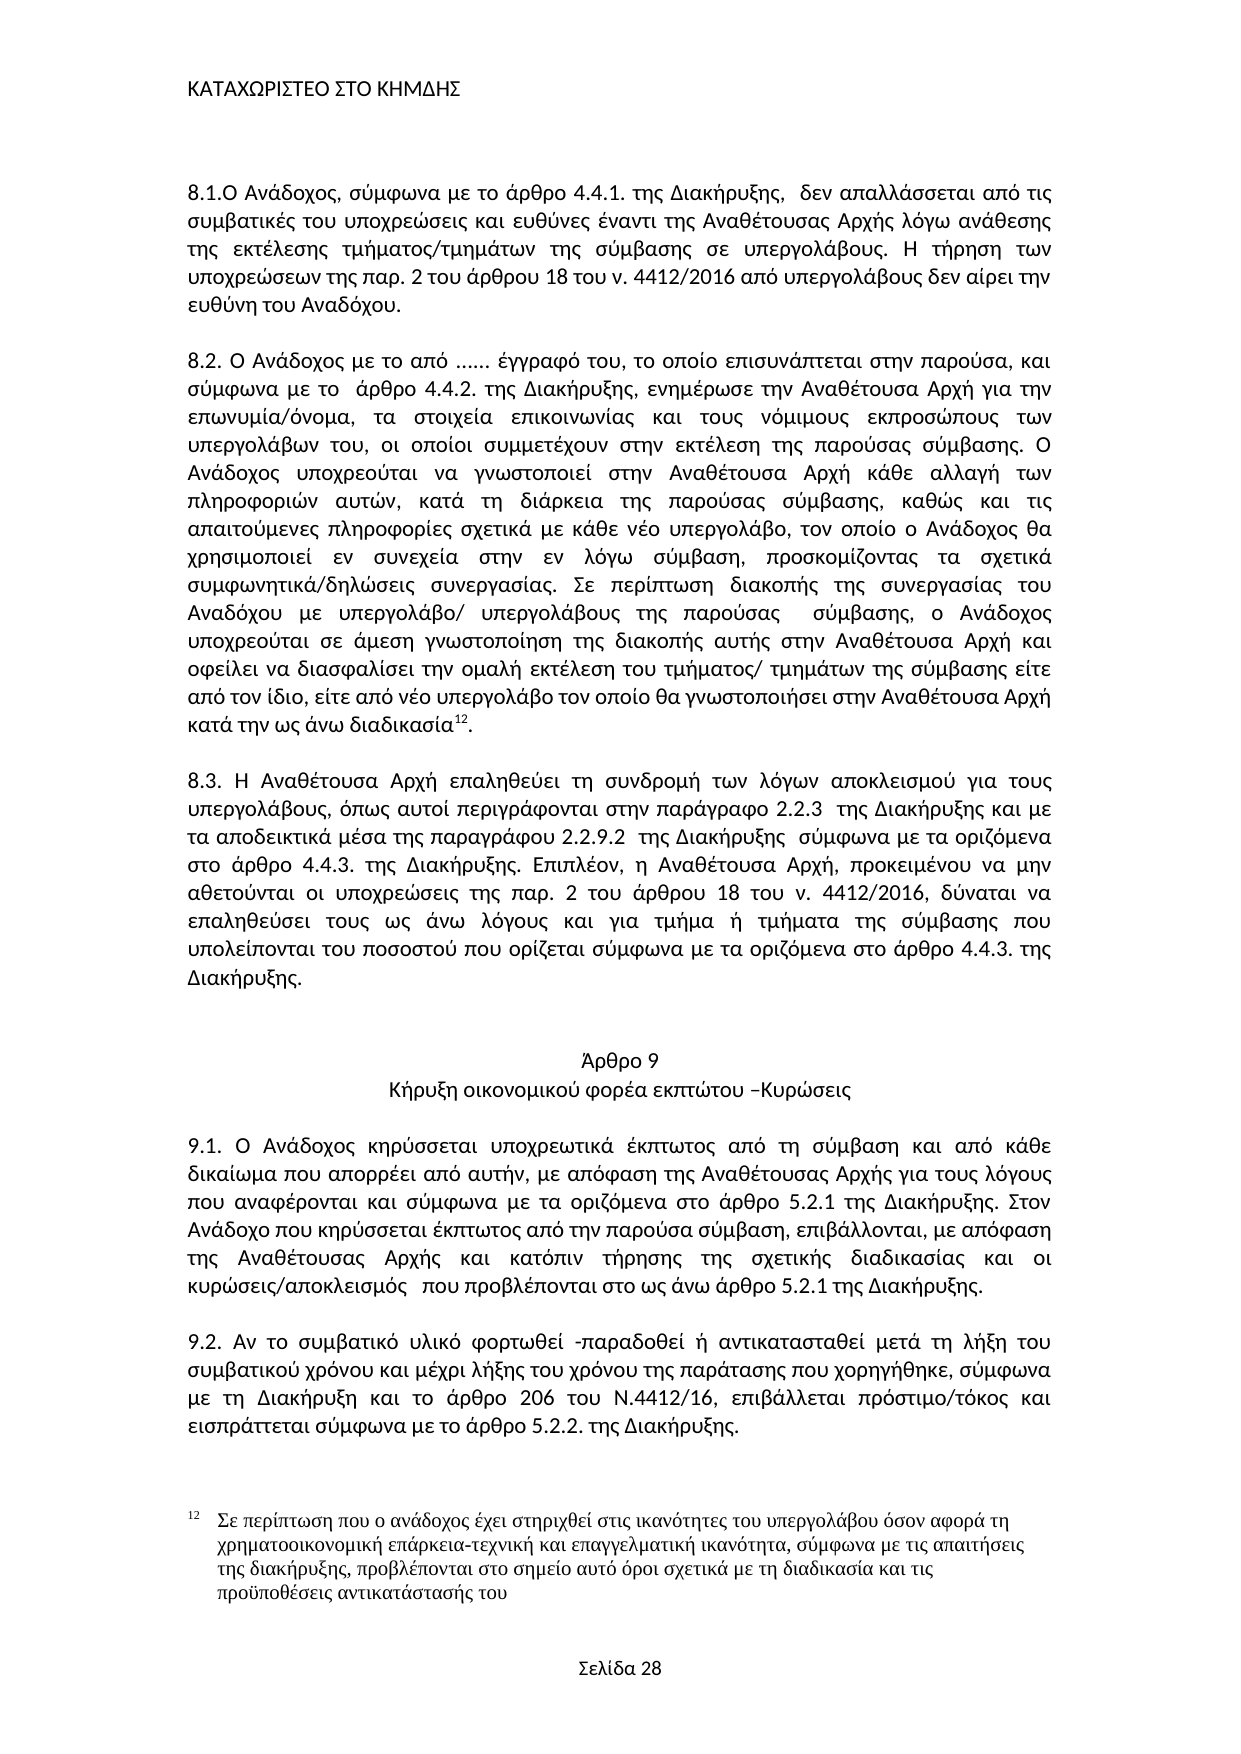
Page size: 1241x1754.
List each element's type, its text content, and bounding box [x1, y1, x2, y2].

text 8.3. Η Αναθέτουσα Αρχή επαληθεύει τη συνδρομή των λόγων αποκλεισμού για τους υπεργολάβους, όπως αυτοί περιγράφονται στην παράγραφο 2.2.3 της Διακήρυξης και με τα αποδεικτικά μέσα της παραγράφου 2.2.9.2 της Διακήρυξης σύμφωνα με τα οριζόμενα στο άρθρο 4.4.3. της Διακήρυξης. Επιπλέον, η Αναθέτουσα Αρχή, προκειμένου να μην αθετούνται οι υποχρεώσεις της παρ. 2 του άρθρου 18 του ν. 4412/2016, δύναται να επαληθεύσει τους ως άνω λόγους και για τμήμα ή τμήματα της σύμβασης που υπολείπονται του ποσοστού που ορίζεται σύμφωνα με τα οριζόμενα στο άρθρο 4.4.3. της Διακήρυξης. [187, 766, 1053, 991]
text 9.1. Ο Ανάδοχος κηρύσσεται υποχρεωτικά έκπτωτος από τη σύμβαση και από κάθε δικαίωμα που απορρέει από αυτήν, με απόφαση της Αναθέτουσας Αρχής για τους λόγους που αναφέρονται και σύμφωνα με τα οριζόμενα στο άρθρο 5.2.1 της Διακήρυξης. Στον Ανάδοχο που κηρύσσεται έκπτωτος από την παρούσα σύμβαση, επιβάλλονται, με απόφαση της Αναθέτουσας Αρχής και κατόπιν τήρησης της σχετικής διαδικασίας και οι κυρώσεις/αποκλεισμός που προβλέπονται στο ως άνω άρθρο 5.2.1 της Διακήρυξης. [187, 1131, 1053, 1299]
text 9.2. Αν το συμβατικό υλικό φορτωθεί -παραδοθεί ή αντικατασταθεί μετά τη λήξη του συμβατικού χρόνου και μέχρι λήξης του χρόνου της παράτασης που χορηγήθηκε, σύμφωνα με τη Διακήρυξη και το άρθρο 206 του Ν.4412/16, επιβάλλεται πρόστιμο/τόκος και εισπράττεται σύμφωνα με το άρθρο 5.2.2. της Διακήρυξης. [187, 1327, 1053, 1439]
text 8.1.Ο Ανάδοχος, σύμφωνα με το άρθρο 4.4.1. της Διακήρυξης, δεν απαλλάσσεται από τις συμβατικές του υποχρεώσεις και ευθύνες έναντι της Αναθέτουσας Αρχής λόγω ανάθεσης της εκτέλεσης τμήματος/τμημάτων της σύμβασης σε υπεργολάβους. Η τήρηση των υποχρεώσεων της παρ. 2 του άρθρου 18 του ν. 4412/2016 από υπεργολάβους δεν αίρει την ευθύνη του Αναδόχου. [187, 178, 1053, 318]
text Κήρυξη οικονομικού φορέα εκπτώτου –Κυρώσεις [187, 1075, 1053, 1103]
text Άρθρο 9 [187, 1047, 1053, 1075]
text 8.2. Ο Ανάδοχος με το από ...... έγγραφό του, το οποίο επισυνάπτεται στην παρούσα, και σύμφωνα με το άρθρο 4.4.2. της Διακήρυξης, ενημέρωσε την Αναθέτουσα Αρχή για την επωνυμία/όνομα, τα στοιχεία επικοινωνίας και τους νόμιμους εκπροσώπους των υπεργολάβων του, οι οποίοι συμμετέχουν στην εκτέλεση της παρούσας σύμβασης. Ο Ανάδοχος υποχρεούται να γνωστοποιεί στην Αναθέτουσα Αρχή κάθε αλλαγή των πληροφοριών αυτών, κατά τη διάρκεια της παρούσας σύμβασης, καθώς και τις απαιτούμενες πληροφορίες σχετικά με κάθε νέο υπεργολάβο, τον οποίο ο Ανάδοχος θα χρησιμοποιεί εν συνεχεία στην εν λόγω σύμβαση, προσκομίζοντας τα σχετικά συμφωνητικά/δηλώσεις συνεργασίας. Σε περίπτωση διακοπής της συνεργασίας του Αναδόχου με υπεργολάβο/ υπεργολάβους της παρούσας σύμβασης, ο Ανάδοχος υποχρεούται σε άμεση γνωστοποίηση της διακοπής αυτής στην Αναθέτουσα Αρχή και οφείλει να διασφαλίσει την ομαλή εκτέλεση του τμήματος/ τμημάτων της σύμβασης είτε από τον ίδιο, είτε από νέο υπεργολάβο τον οποίο θα γνωστοποιήσει στην Αναθέτουσα Αρχή κατά την ως άνω διαδικασία. [187, 346, 1053, 738]
